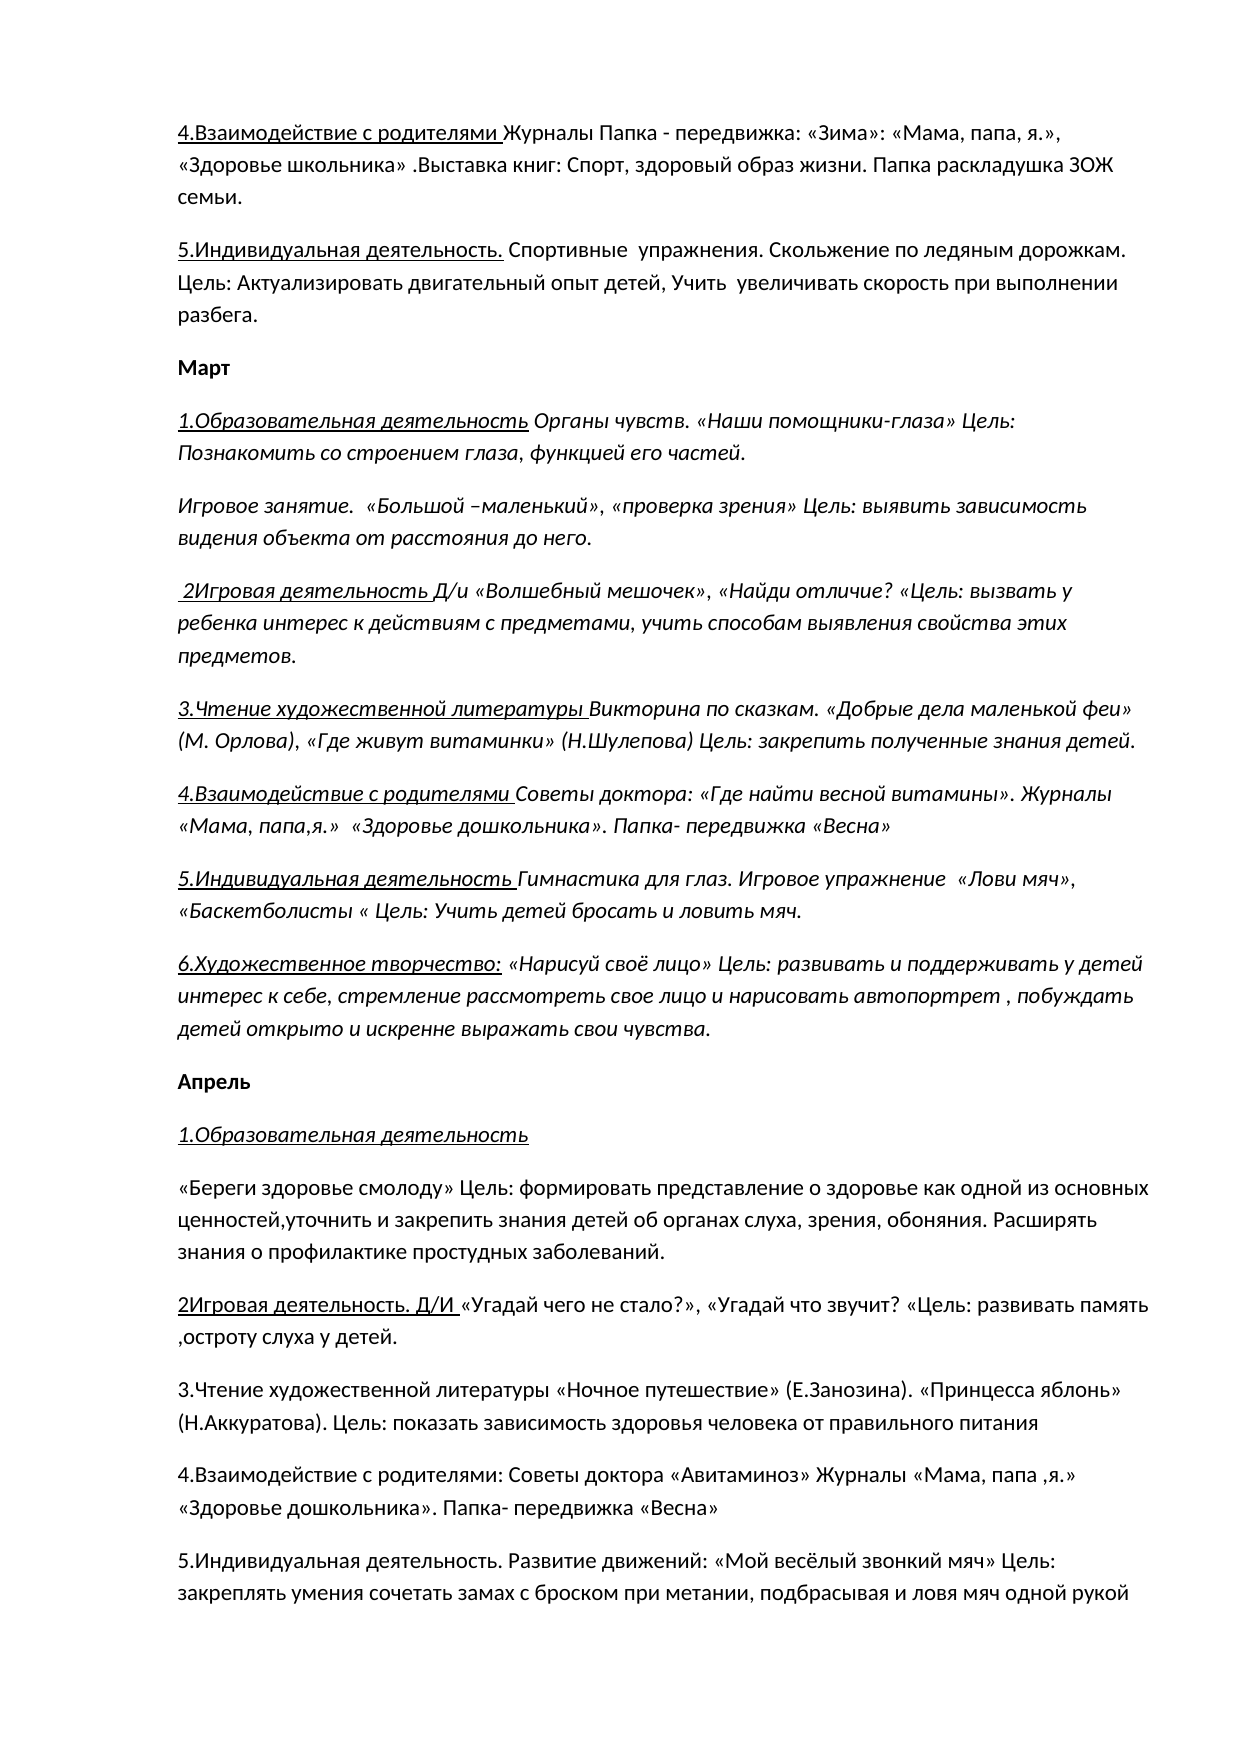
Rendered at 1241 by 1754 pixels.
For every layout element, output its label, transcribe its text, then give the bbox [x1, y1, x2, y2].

text 5.Индивидуальная деятельность Гимнастика для глаз. Игровое упражнение «Лови мяч», «Баскетболисты « Цель: Учить детей бросать и ловить мяч. [177, 864, 1152, 924]
text 1.Образовательная деятельность [177, 1120, 1152, 1148]
text «Береги здоровье смолоду» Цель: формировать представление о здоровье как одной из основных ценностей,уточнить и закрепить знания детей об органах слуха, зрения, обоняния. Расширять знания о профилактике простудных заболеваний. [177, 1173, 1152, 1265]
text 1.Образовательная деятельность Органы чувств. «Наши помощники-глаза» Цель: Познакомить со строением глаза, функцией его частей. [177, 406, 1152, 466]
text 3.Чтение художественной литературы «Ночное путешествие» (Е.Занозина). «Принцесса яблонь» (Н.Аккуратова). Цель: показать зависимость здоровья человека от правильного питания [177, 1375, 1152, 1436]
text 4.Взаимодействие с родителями Журналы Папка - передвижка: «Зима»: «Мама, папа, я.», «Здоровье школьника» .Выставка книг: Спорт, здоровый образ жизни. Папка раскладушка ЗОЖ семьи. [177, 118, 1152, 211]
text 4.Взаимодействие с родителями Советы доктора: «Где найти весной витамины». Журналы «Мама, папа,я.» «Здоровье дошкольника». Папка- передвижка «Весна» [177, 779, 1152, 839]
text 2Игровая деятельность Д/и «Волшебный мешочек», «Найди отличие? «Цель: вызвать у ребенка интерес к действиям с предметами, учить способам выявления свойства этих предметов. [177, 576, 1152, 669]
text 6.Художественное творчество: «Нарисуй своё лицо» Цель: развивать и поддерживать у детей интерес к себе, стремление рассмотреть свое лицо и нарисовать автопортрет , побуждать детей открыто и искренне выражать свои чувства. [177, 949, 1152, 1042]
text 3.Чтение художественной литературы Викторина по сказкам. «Добрые дела маленькой феи» (М. Орлова), «Где живут витаминки» (Н.Шулепова) Цель: закрепить полученные знания детей. [177, 694, 1152, 754]
text 5.Индивидуальная деятельность. Развитие движений: «Мой весёлый звонкий мяч» Цель: закреплять умения сочетать замах с броском при метании, подбрасывая и ловя мяч одной рукой [177, 1546, 1152, 1606]
text 5.Индивидуальная деятельность. Спортивные упражнения. Скольжение по ледяным дорожкам. Цель: Актуализировать двигательный опыт детей, Учить увеличивать скорость при выполнении разбега. [177, 236, 1152, 328]
text Апрель [177, 1067, 1152, 1095]
text 2Игровая деятельность. Д/И «Угадай чего не стало?», «Угадай что звучит? «Цель: развивать память ,остроту слуха у детей. [177, 1290, 1152, 1350]
text Игровое занятие. «Большой –маленький», «проверка зрения» Цель: выявить зависимость видения объекта от расстояния до него. [177, 491, 1152, 551]
text 4.Взаимодействие с родителями: Советы доктора «Авитаминоз» Журналы «Мама, папа ,я.» «Здоровье дошкольника». Папка- передвижка «Весна» [177, 1461, 1152, 1521]
text Март [177, 353, 1152, 381]
